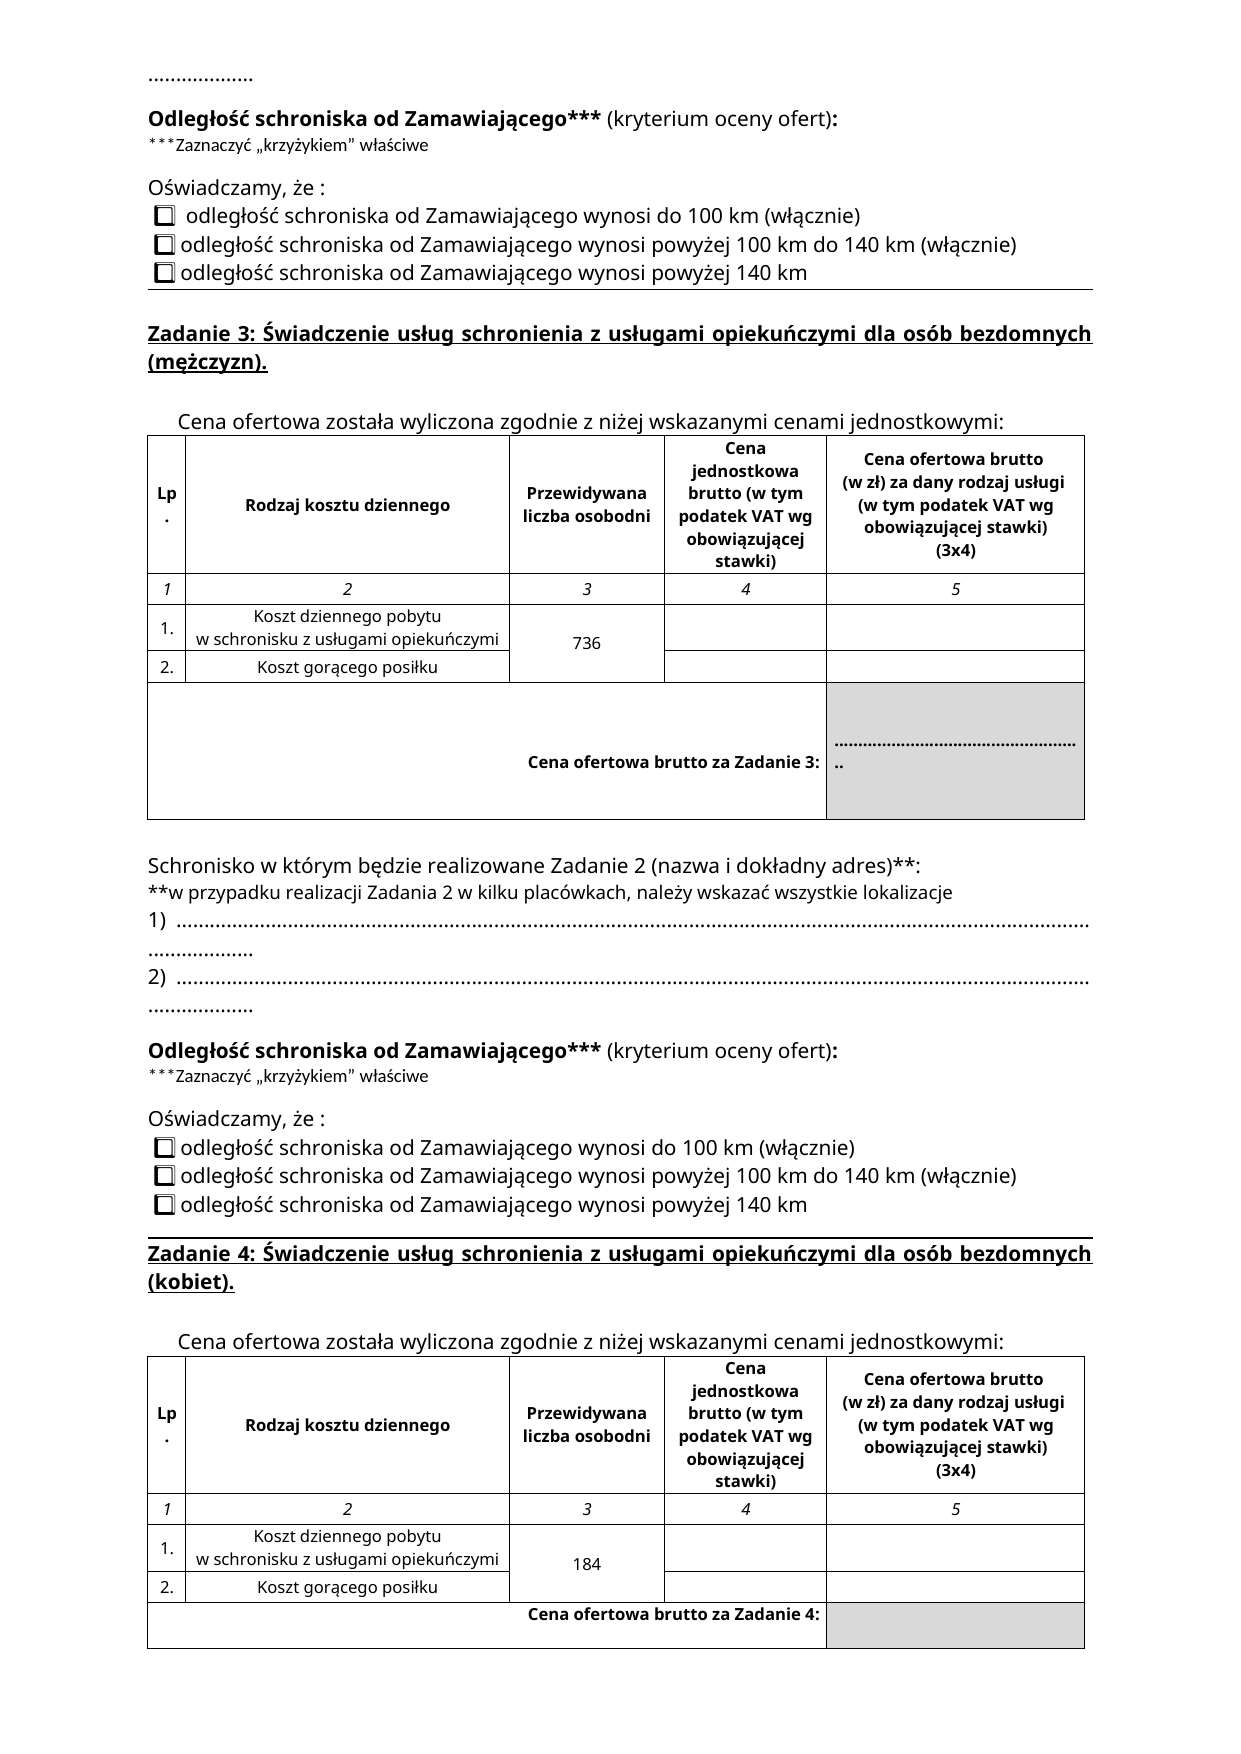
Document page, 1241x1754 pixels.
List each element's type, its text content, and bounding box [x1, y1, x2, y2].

list ⃣ odległość schroniska od Zamawiającego wynosi powyżej 100 km do 140 km (włącznie) [148, 230, 1093, 258]
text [148, 59, 1093, 87]
table_cell ..................................................... [827, 683, 1084, 819]
table_header Cena ofertowa brutto (w zł) za dany rodzaj usługi (w tym podatek VAT wg obowiązującej stawki) (3x4) [827, 436, 1084, 573]
text ***Zaznaczyć „krzyżykiem” właściwe [148, 1064, 1093, 1087]
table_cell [148, 1603, 826, 1648]
list Schronisko w którym będzie realizowane Zadanie 2 (nazwa i dokładny adres)**: [148, 851, 1093, 880]
table_cell Cena ofertowa brutto za Zadanie 3: [148, 683, 826, 819]
table_header Rodzaj kosztu dziennego [186, 1357, 509, 1493]
table_header Cena jednostkowa brutto (w tym podatek VAT wg obowiązującej stawki) [665, 436, 826, 573]
table_cell 4 [665, 1494, 826, 1524]
table_header Rodzaj kosztu dziennego [186, 436, 509, 573]
text Odległość schroniska od Zamawiającego*** (kryterium oceny ofert): [148, 104, 1093, 133]
table_cell Koszt dziennego pobytu w schronisku z usługami opiekuńczymi [186, 605, 509, 650]
table_cell 2. [148, 651, 185, 682]
table_cell 2. [148, 1572, 185, 1602]
text Odległość schroniska od Zamawiającego*** (kryterium oceny ofert): [148, 1036, 1093, 1064]
table_cell [827, 1525, 1084, 1571]
table_header Cena jednostkowa brutto (w tym podatek VAT wg obowiązującej stawki) [665, 1357, 826, 1493]
table_cell [827, 1572, 1084, 1602]
table_header Przewidywana liczba osobodni [510, 436, 664, 573]
table_cell 3 [510, 1494, 664, 1524]
table_cell 5 [827, 574, 1084, 604]
list ⃣ odległość schroniska od Zamawiającego wynosi powyżej 140 km [148, 258, 1093, 289]
list **w przypadku realizacji Zadania 2 w kilku placówkach, należy wskazać wszystkie lokalizacje [148, 880, 1093, 905]
table_cell [665, 1572, 826, 1602]
table_cell [827, 651, 1084, 682]
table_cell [827, 1603, 1084, 1648]
table_header Lp. [148, 436, 185, 573]
table_cell [665, 651, 826, 682]
text Zadanie 3: Świadczenie usług schronienia z usługami opiekuńczymi dla osób bezdomnych (mężczyzn). [148, 344, 1093, 376]
text 1) ....................................................................................................................................................................................... [148, 905, 1093, 962]
table_header Lp. [148, 1357, 185, 1493]
text Zadanie 3: Świadczenie usług schronienia z usługami opiekuńczymi dla osób bezdomnych (mężczyzn). [148, 319, 1093, 343]
table_cell 4 [665, 574, 826, 604]
table_header Przewidywana liczba osobodni [510, 1357, 664, 1493]
table_header Cena ofertowa brutto (w zł) za dany rodzaj usługi (w tym podatek VAT wg obowiązującej stawki) (3x4) [827, 1357, 1084, 1493]
table_cell 2 [186, 574, 509, 604]
table_cell 2 [186, 1494, 509, 1524]
text Cena ofertowa została wyliczona zgodnie z niżej wskazanymi cenami jednostkowymi: [177, 407, 1093, 435]
table_cell 1 [148, 574, 185, 604]
table_cell [665, 1525, 826, 1571]
table_cell 184 [510, 1525, 664, 1602]
text Cena ofertowa została wyliczona zgodnie z niżej wskazanymi cenami jednostkowymi: [177, 1327, 1093, 1356]
table_cell [827, 605, 1084, 650]
list ⃣ odległość schroniska od Zamawiającego wynosi do 100 km (włącznie) [148, 201, 1093, 230]
list ⃣ odległość schroniska od Zamawiającego wynosi do 100 km (włącznie) [148, 1133, 1093, 1161]
table_cell 736 [510, 605, 664, 682]
table_cell Koszt gorącego posiłku [186, 1572, 509, 1602]
table_cell 3 [510, 574, 664, 604]
text ***Zaznaczyć „krzyżykiem” właściwe [148, 133, 1093, 156]
text Zadanie 4: Świadczenie usług schronienia z usługami opiekuńczymi dla osób bezdomnych (kobiet). [148, 1264, 1093, 1296]
table_cell Koszt gorącego posiłku [186, 651, 509, 682]
text Oświadczamy, że : [148, 173, 1093, 201]
table_cell 5 [827, 1494, 1084, 1524]
text Oświadczamy, że : [148, 1104, 1093, 1133]
table_cell Koszt dziennego pobytu w schronisku z usługami opiekuńczymi [186, 1525, 509, 1571]
text Zadanie 4: Świadczenie usług schronienia z usługami opiekuńczymi dla osób bezdomnych (kobiet). [148, 1239, 1093, 1263]
table_cell 1. [148, 1525, 185, 1571]
list ⃣ odległość schroniska od Zamawiającego wynosi powyżej 140 km [148, 1190, 1093, 1218]
list ⃣ odległość schroniska od Zamawiającego wynosi powyżej 100 km do 140 km (włącznie) [148, 1161, 1093, 1190]
table_cell [665, 605, 826, 650]
table_cell 1 [148, 1494, 185, 1524]
table_cell 1. [148, 605, 185, 650]
